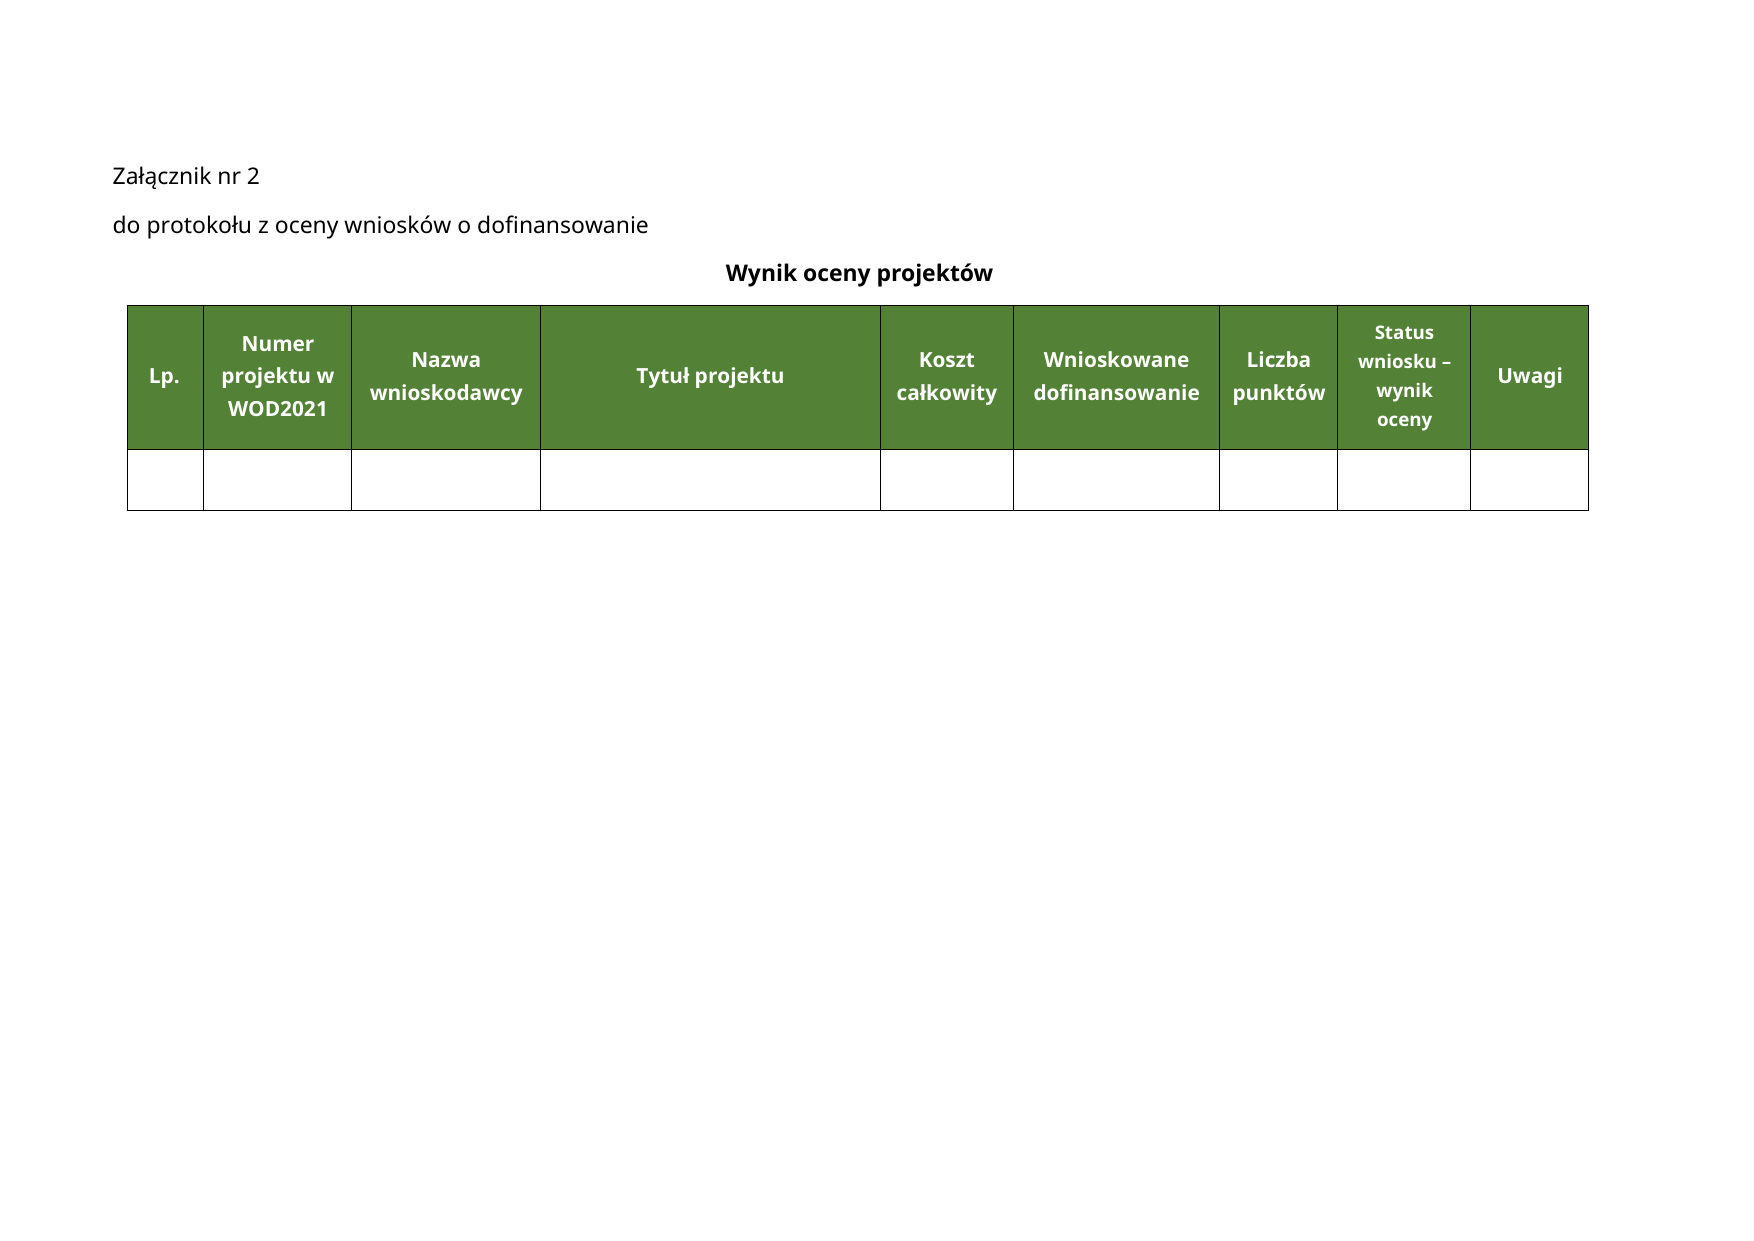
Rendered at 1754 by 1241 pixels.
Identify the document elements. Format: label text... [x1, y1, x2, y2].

table_header Koszt całkowity [881, 306, 1013, 449]
table_header Tytuł projektu [541, 306, 880, 449]
table_header Nazwa wnioskodawcy [352, 306, 540, 449]
table_header Wnioskowane dofinansowanie [1014, 306, 1219, 449]
table_cell [1220, 450, 1337, 510]
table_cell [128, 450, 203, 510]
text Załącznik nr 2 [112, 160, 1606, 191]
table_cell [1471, 450, 1588, 510]
table_cell [1338, 450, 1470, 510]
table_header Liczba punktów [1220, 306, 1337, 449]
table_cell [204, 450, 351, 510]
table_cell [881, 450, 1013, 510]
table_cell [352, 450, 540, 510]
text do protokołu z oceny wniosków o dofinansowanie [112, 208, 1606, 240]
table_cell [541, 450, 880, 510]
table_header Status wniosku – wynik oceny [1338, 306, 1470, 449]
table_header Uwagi [1471, 306, 1588, 449]
table_header Lp. [128, 306, 203, 449]
title Wynik oceny projektów [112, 257, 1606, 288]
table_cell [1014, 450, 1219, 510]
table_header Numer projektu w WOD2021 [204, 306, 351, 449]
